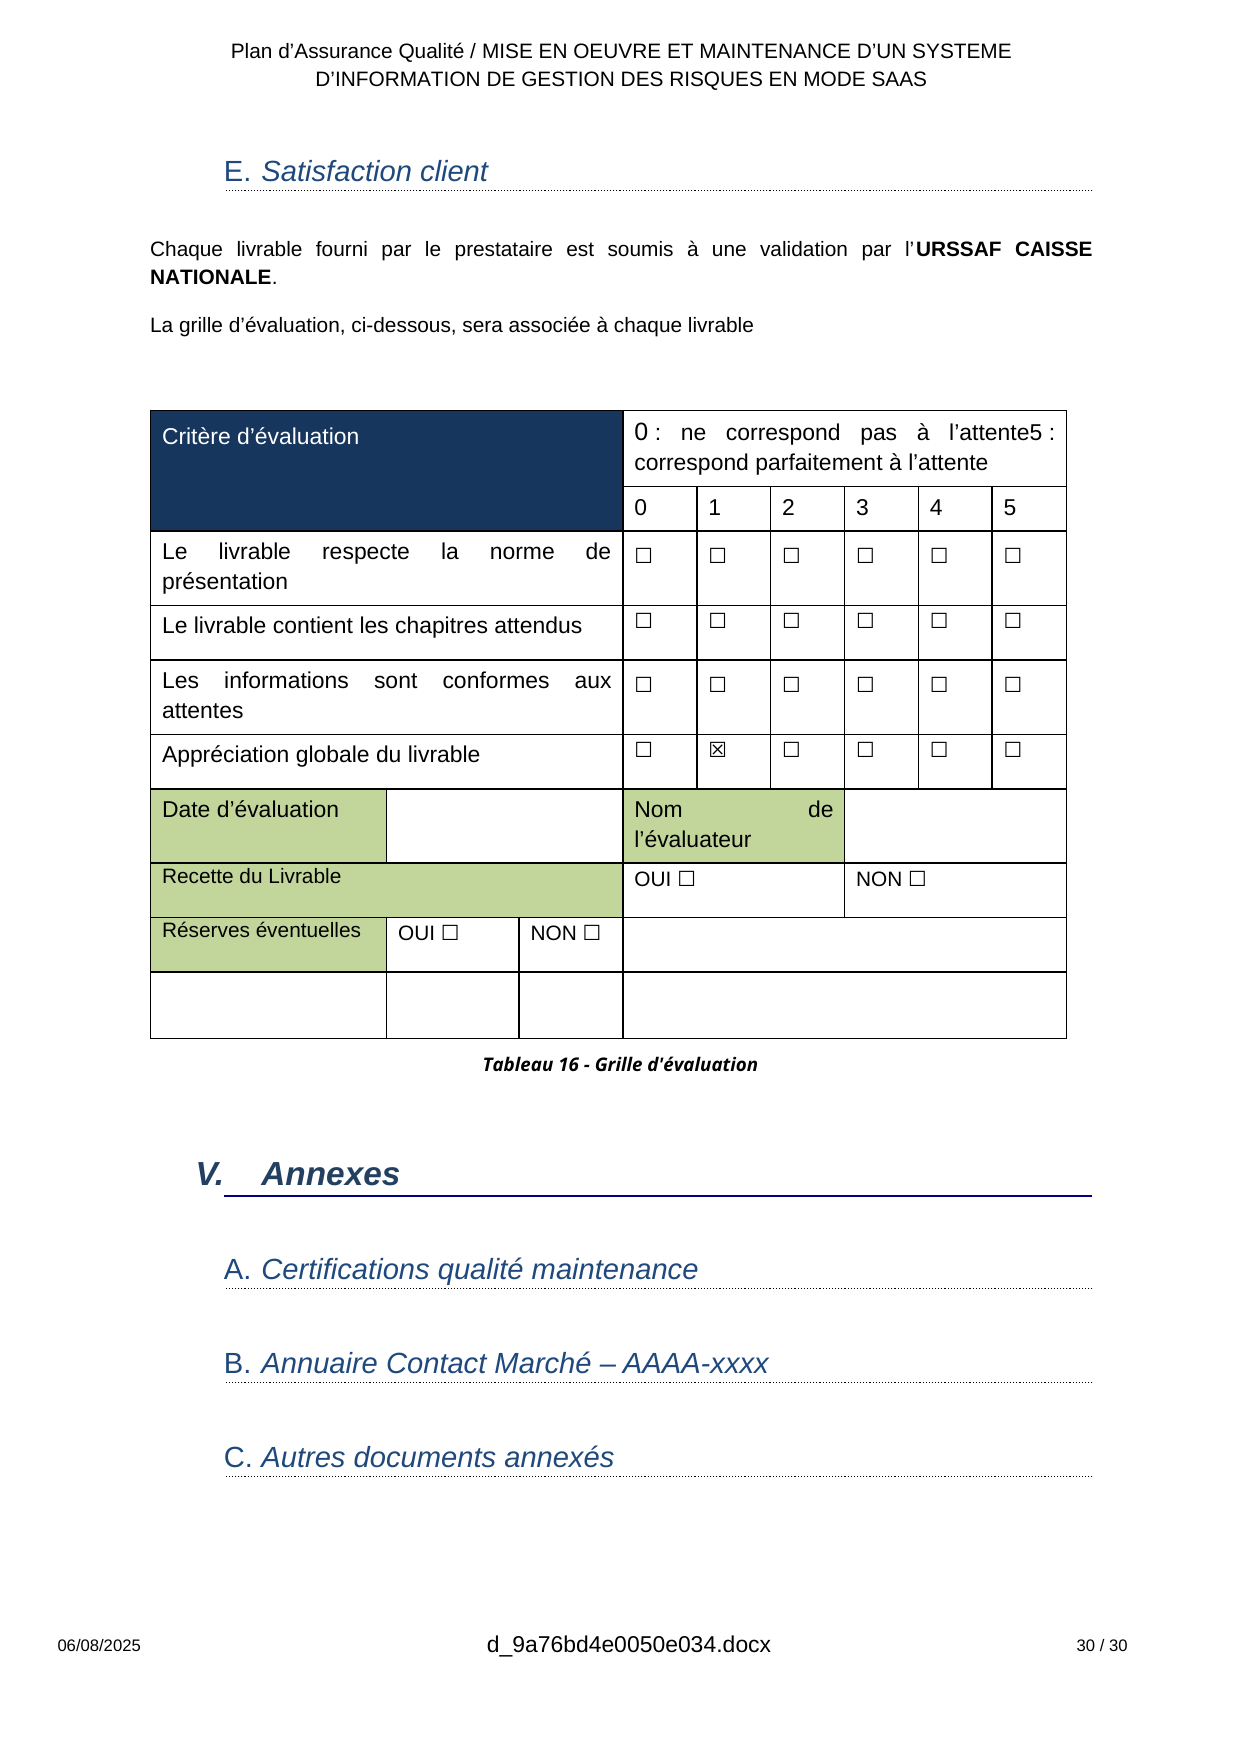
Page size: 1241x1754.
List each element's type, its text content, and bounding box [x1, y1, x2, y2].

table_cell [387, 790, 622, 862]
table_cell Date d’évaluation [151, 790, 386, 862]
list Certifications qualité maintenance [224, 1252, 1092, 1289]
text Autres documents annexés [224, 1440, 1092, 1477]
table_cell [624, 973, 1066, 1038]
table_cell 5 [993, 487, 1066, 530]
table_cell [387, 973, 518, 1038]
table_cell Recette du Livrable [151, 864, 622, 917]
text La grille d’évaluation, ci-dessous, sera associée à chaque livrable [150, 313, 1092, 337]
table_cell 0 [624, 487, 696, 530]
table_cell 4 [919, 487, 991, 530]
table_cell NON [845, 864, 1066, 917]
table_cell Appréciation globale du livrable [151, 735, 622, 788]
table_cell OUI [387, 918, 518, 971]
table_cell [151, 973, 386, 1038]
text Chaque livrable fourni par le prestataire est soumis à une validation par l’URSSAF CAISSE NATIONALE. [150, 237, 1092, 288]
table_cell [845, 790, 1066, 862]
table_cell Le livrable contient les chapitres attendus [151, 606, 622, 659]
table_cell Nom de l’évaluateur [624, 790, 844, 862]
text Annexes [224, 1154, 1092, 1195]
table_cell 3 [845, 487, 918, 530]
table_cell Les informations sont conformes aux attentes [151, 661, 622, 733]
table_header 0 : ne correspond pas à l’attente5 : correspond parfaitement à l’attente [624, 411, 1066, 486]
table_cell [520, 973, 622, 1038]
table_cell Réserves éventuelles [151, 918, 386, 971]
text Annuaire Contact Marché – AAAA-xxxx [224, 1346, 1092, 1383]
table_cell OUI [624, 864, 844, 917]
table_cell Le livrable respecte la norme de présentation [151, 532, 622, 604]
table_cell 1 [698, 487, 770, 530]
table_cell [624, 918, 1066, 971]
table_cell NON [520, 918, 622, 971]
table_header Critère d’évaluation [151, 411, 622, 530]
table_cell 2 [771, 487, 844, 530]
text Satisfaction client [224, 154, 1092, 191]
